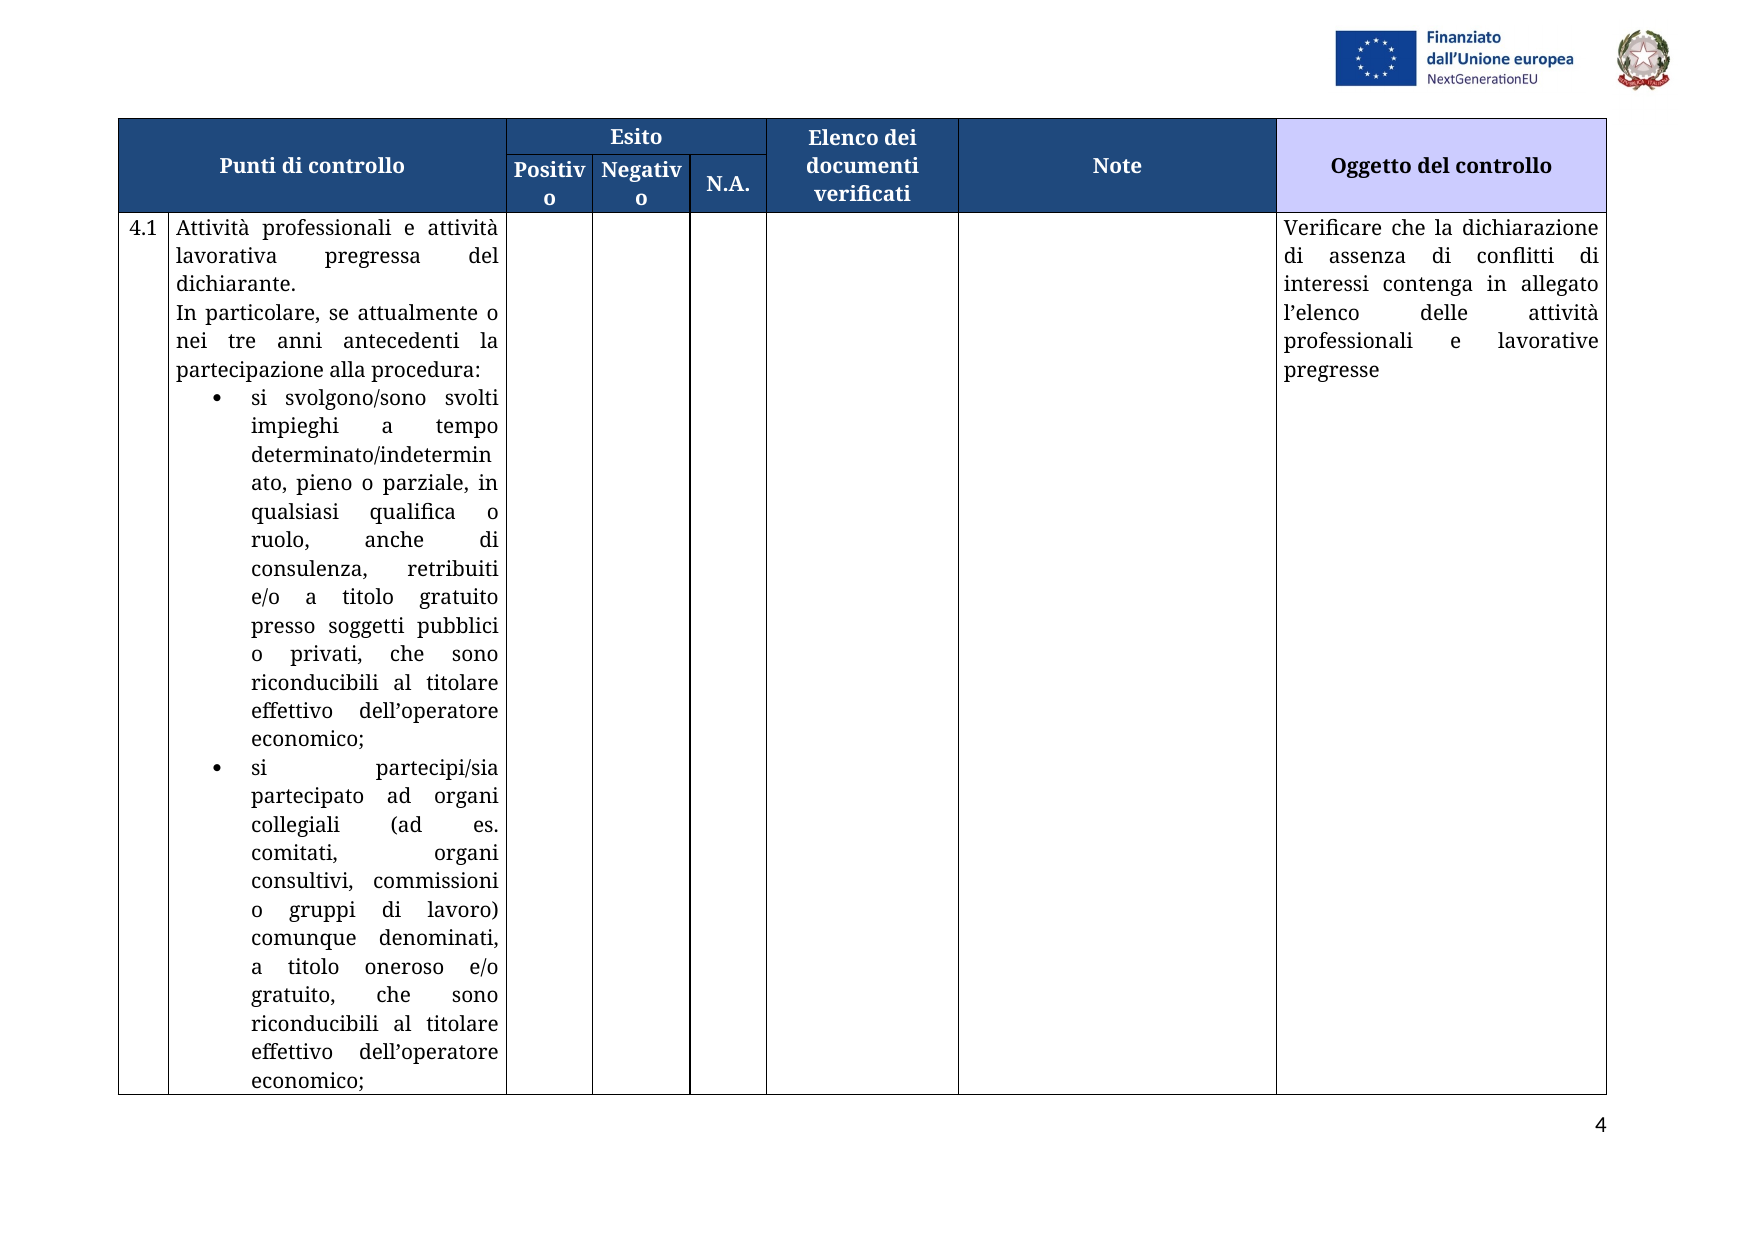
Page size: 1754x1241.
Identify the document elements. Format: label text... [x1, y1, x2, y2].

table_cell Negativo [593, 155, 689, 212]
table_cell [507, 213, 592, 1094]
table_cell [767, 213, 958, 1094]
picture [1612, 19, 1679, 125]
table_cell N.A. [691, 155, 766, 212]
table_header Oggetto del controllo [1277, 119, 1606, 212]
table_cell Positivo [507, 155, 592, 212]
table_cell [691, 213, 766, 1094]
table_cell [959, 213, 1276, 1094]
table_header Note [959, 119, 1276, 212]
picture [1327, 25, 1587, 93]
table_cell 4.1 [119, 213, 168, 1094]
table_header Punti di controllo [119, 119, 506, 212]
table_cell [593, 213, 689, 1094]
table_header Esito [507, 119, 766, 154]
table_header Elenco dei documenti verificati [767, 119, 958, 212]
